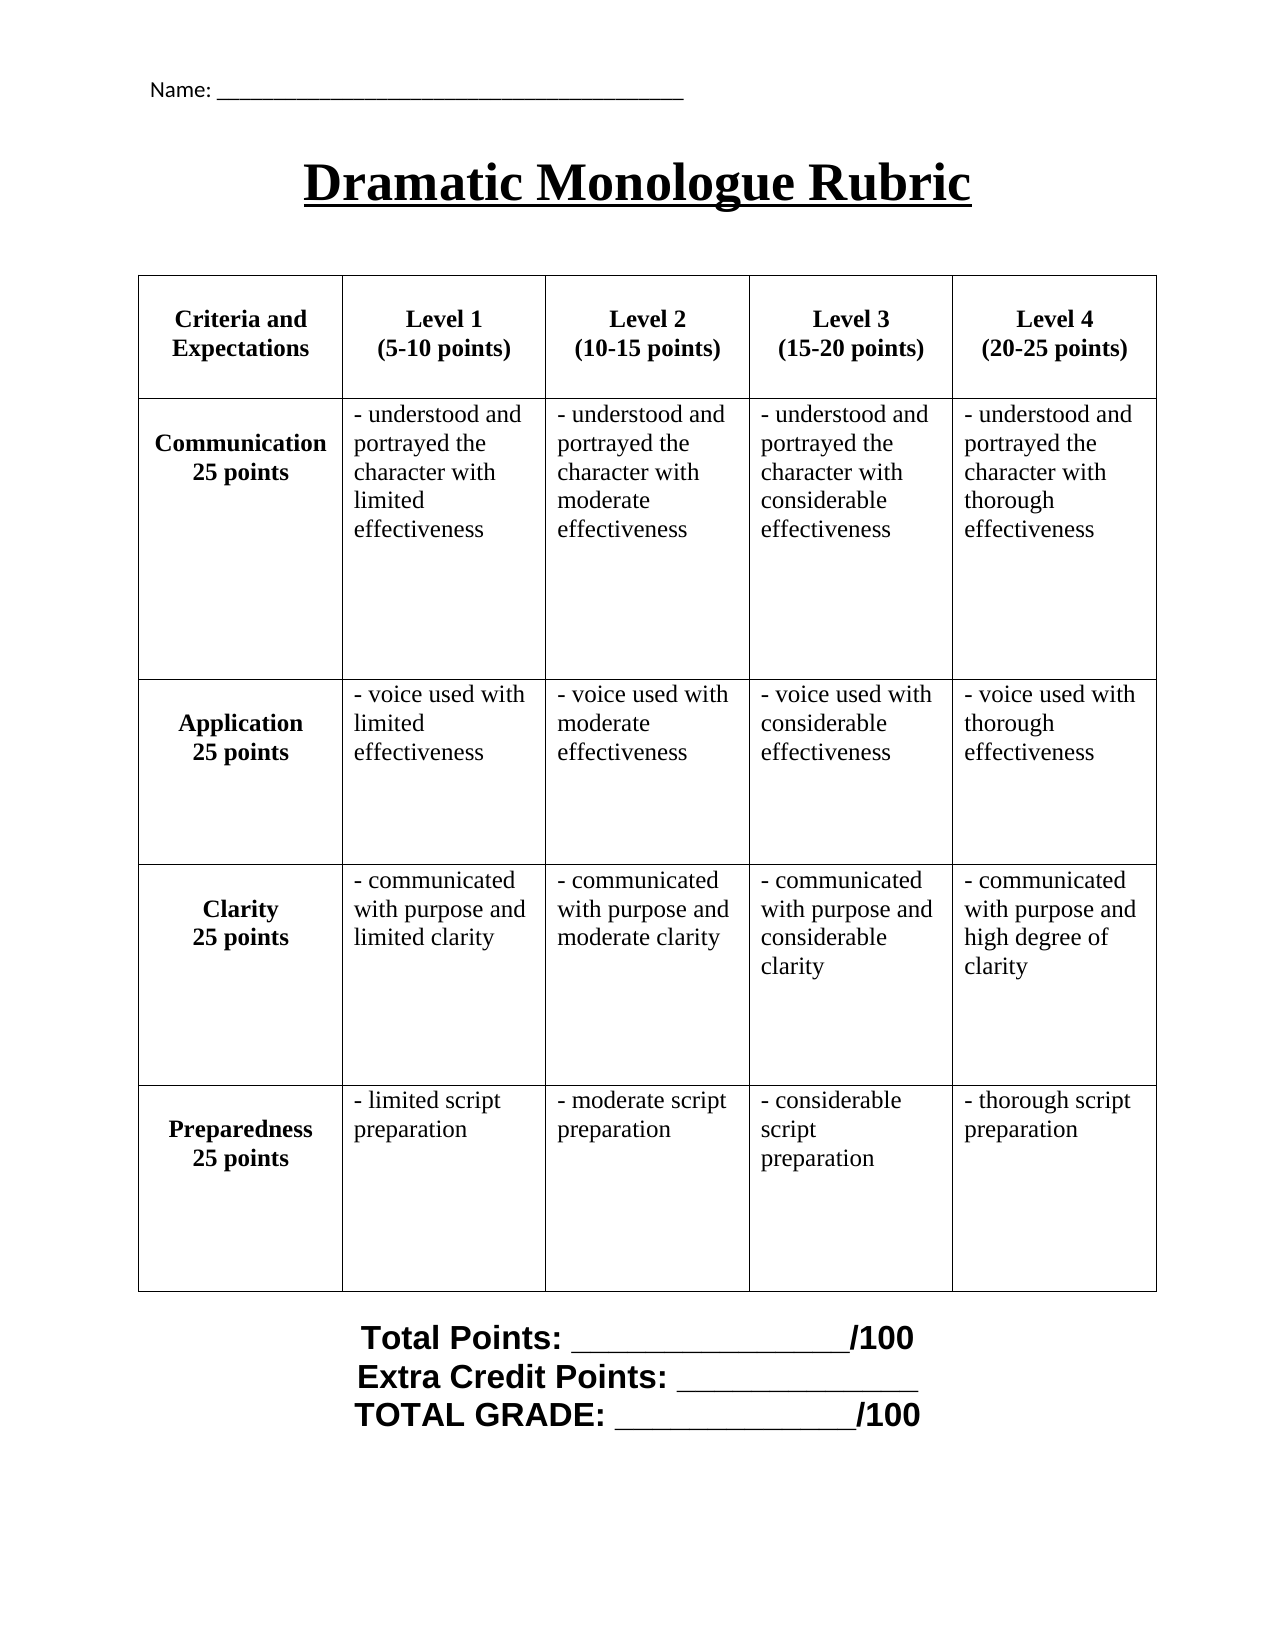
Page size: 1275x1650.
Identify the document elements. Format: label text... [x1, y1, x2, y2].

table_cell - voice used with moderate effectiveness [546, 680, 749, 864]
table_cell Communication 25 points [139, 399, 342, 678]
table_cell Application 25 points [139, 680, 342, 864]
table_cell Preparedness 25 points [139, 1086, 342, 1291]
table_header Criteria and Expectations [139, 276, 342, 398]
table_cell - considerable script preparation [750, 1086, 952, 1291]
table_cell - voice used with thorough effectiveness [953, 680, 1156, 864]
text Dramatic Monologue Rubric [150, 150, 1125, 212]
table_cell - voice used with limited effectiveness [343, 680, 545, 864]
table_cell Clarity 25 points [139, 865, 342, 1084]
table_cell - communicated with purpose and moderate clarity [546, 865, 749, 1084]
text Extra Credit Points: _____________ [150, 1357, 1125, 1395]
table_cell - thorough script preparation [953, 1086, 1156, 1291]
table_header Level 4 (20-25 points) [953, 276, 1156, 398]
text TOTAL GRADE: _____________/100 [150, 1395, 1125, 1434]
table_cell - moderate script preparation [546, 1086, 749, 1291]
table_header Level 3 (15-20 points) [750, 276, 952, 398]
table_cell - communicated with purpose and considerable clarity [750, 865, 952, 1084]
table_cell - understood and portrayed the character with considerable effectiveness [750, 399, 952, 678]
table_cell - limited script preparation [343, 1086, 545, 1291]
table_cell - understood and portrayed the character with limited effectiveness [343, 399, 545, 678]
table_cell - understood and portrayed the character with thorough effectiveness [953, 399, 1156, 678]
table_cell - communicated with purpose and high degree of clarity [953, 865, 1156, 1084]
table_header Level 1 (5-10 points) [343, 276, 545, 398]
table_cell - communicated with purpose and limited clarity [343, 865, 545, 1084]
table_header Level 2 (10-15 points) [546, 276, 749, 398]
table_cell - understood and portrayed the character with moderate effectiveness [546, 399, 749, 678]
text Total Points: _______________/100 [150, 1318, 1125, 1357]
table_cell - voice used with considerable effectiveness [750, 680, 952, 864]
